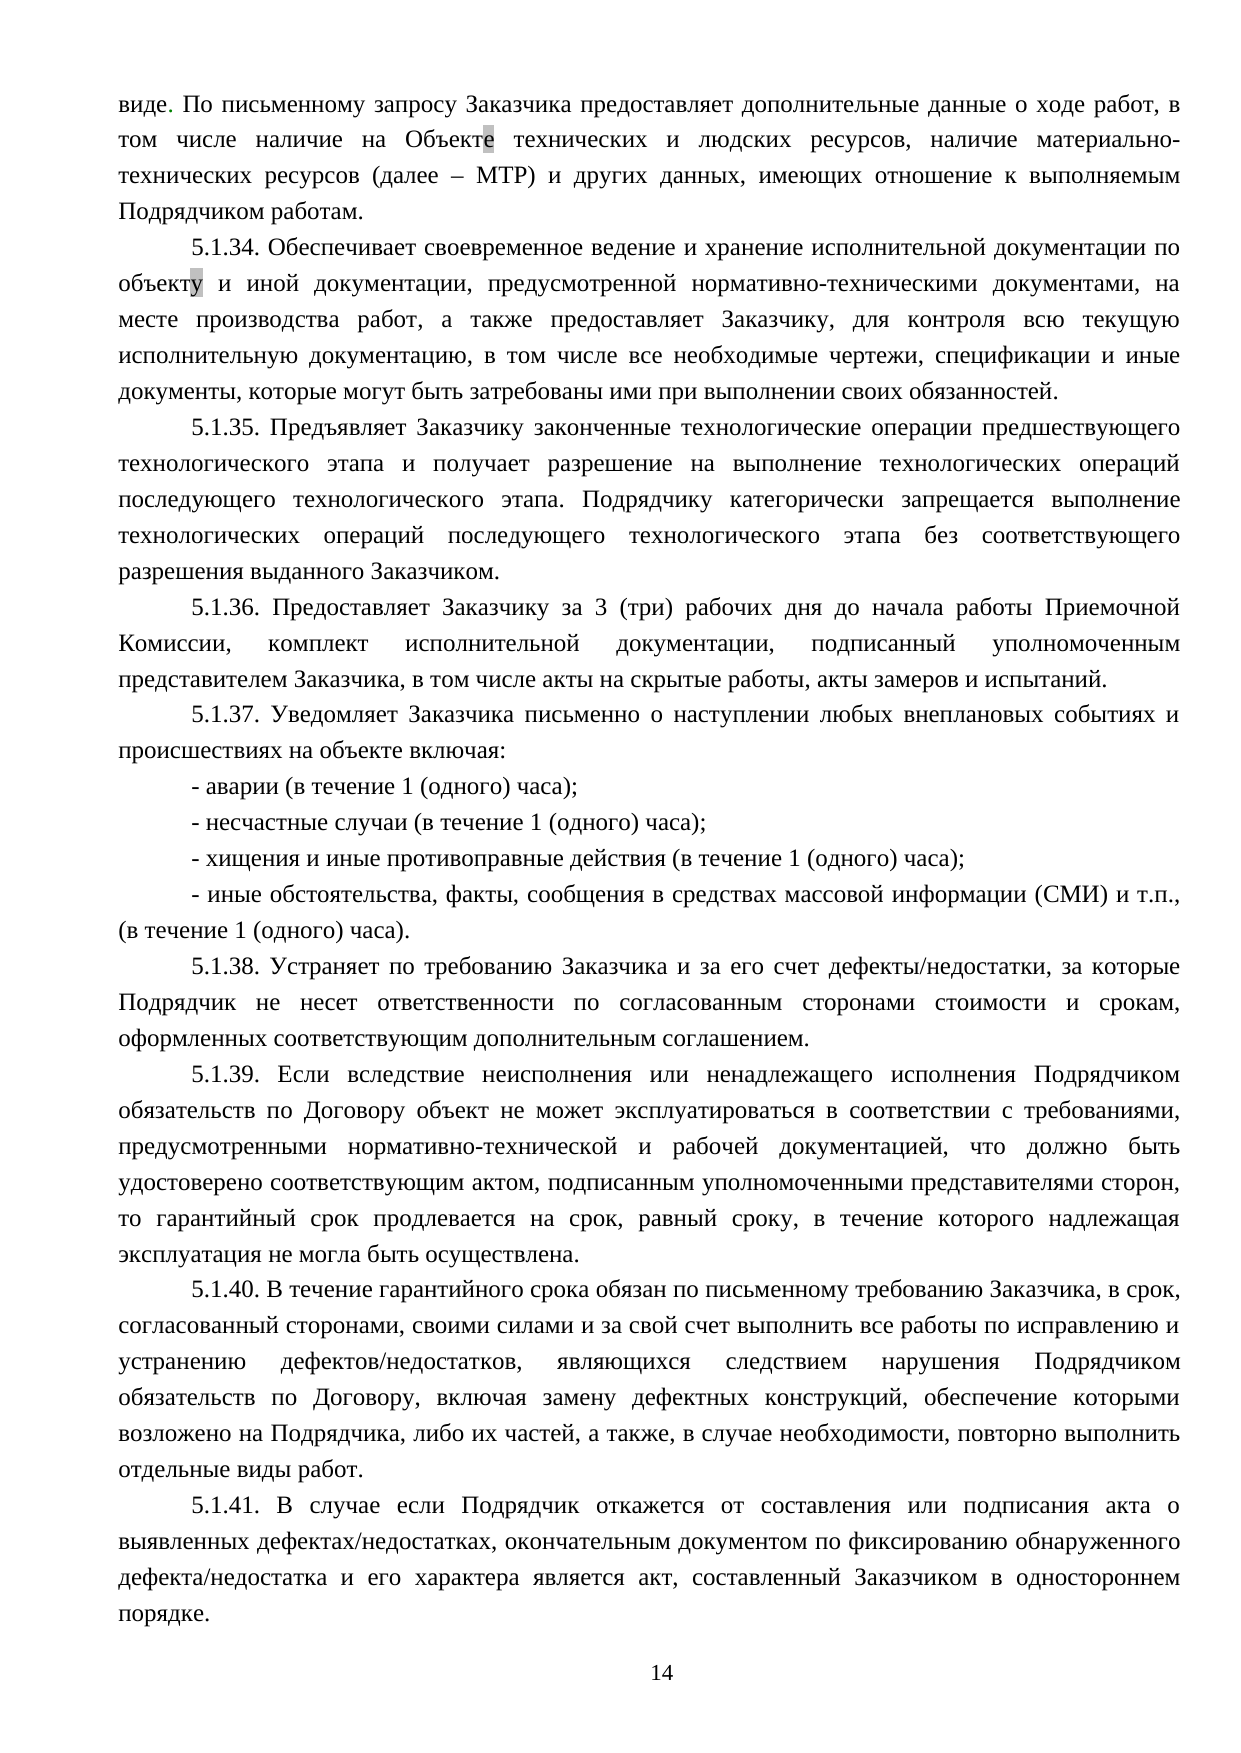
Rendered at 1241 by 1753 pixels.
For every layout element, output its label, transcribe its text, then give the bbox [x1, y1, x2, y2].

text 5.1.38. Устраняет по требованию Заказчика и за его счет дефекты/недостатки, за которые Подрядчик не несет ответственности по согласованным сторонами стоимости и срокам, оформленных соответствующим дополнительным соглашением. [118, 951, 1181, 1052]
text 5.1.34. Обеспечивает своевременное ведение и хранение исполнительной документации по объекту и иной документации, предусмотренной нормативно-техническими документами, на месте производства работ, а также предоставляет Заказчику, для контроля всю текущую исполнительную документацию, в том числе все необходимые чертежи, спецификации и иные документы, которые могут быть затребованы ими при выполнении своих обязанностей. [118, 232, 1181, 405]
text 5.1.40. В течение гарантийного срока обязан по письменному требованию Заказчика, в срок, согласованный сторонами, своими силами и за свой счет выполнить все работы по исправлению и устранению дефектов/недостатков, являющихся следствием нарушения Подрядчиком обязательств по Договору, включая замену дефектных конструкций, обеспечение которыми возложено на Подрядчика, либо их частей, а также, в случае необходимости, повторно выполнить отдельные виды работ. [118, 1274, 1181, 1483]
text 5.1.37. Уведомляет Заказчика письменно о наступлении любых внеплановых событиях и происшествиях на объекте включая: [118, 699, 1181, 764]
text 5.1.39. Если вследствие неисполнения или ненадлежащего исполнения Подрядчиком обязательств по Договору объект не может эксплуатироваться в соответствии с требованиями, предусмотренными нормативно-технической и рабочей документацией, что должно быть удостоверено соответствующим актом, подписанным уполномоченными представителями сторон, то гарантийный срок продлевается на срок, равный сроку, в течение которого надлежащая эксплуатация не могла быть осуществлена. [118, 1059, 1181, 1267]
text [118, 89, 1181, 225]
text - аварии (в течение 1 (одного) часа); [118, 771, 1181, 800]
text - несчастные случаи (в течение 1 (одного) часа); [118, 807, 1181, 836]
text 5.1.35. Предъявляет Заказчику законченные технологические операции предшествующего технологического этапа и получает разрешение на выполнение технологических операций последующего технологического этапа. Подрядчику категорически запрещается выполнение технологических операций последующего технологического этапа без соответствующего разрешения выданного Заказчиком. [118, 412, 1181, 584]
text 5.1.41. В случае если Подрядчик откажется от составления или подписания акта о выявленных дефектах/недостатках, окончательным документом по фиксированию обнаруженного дефекта/недостатка и его характера является акт, составленный Заказчиком в одностороннем порядке. [118, 1490, 1181, 1627]
text - иные обстоятельства, факты, сообщения в средствах массовой информации (СМИ) и т.п., (в течение 1 (одного) часа). [118, 879, 1181, 944]
text 5.1.36. Предоставляет Заказчику за 3 (три) рабочих дня до начала работы Приемочной Комиссии, комплект исполнительной документации, подписанный уполномоченным представителем Заказчика, в том числе акты на скрытые работы, акты замеров и испытаний. [118, 592, 1181, 692]
text - хищения и иные противоправные действия (в течение 1 (одного) часа); [118, 843, 1181, 872]
